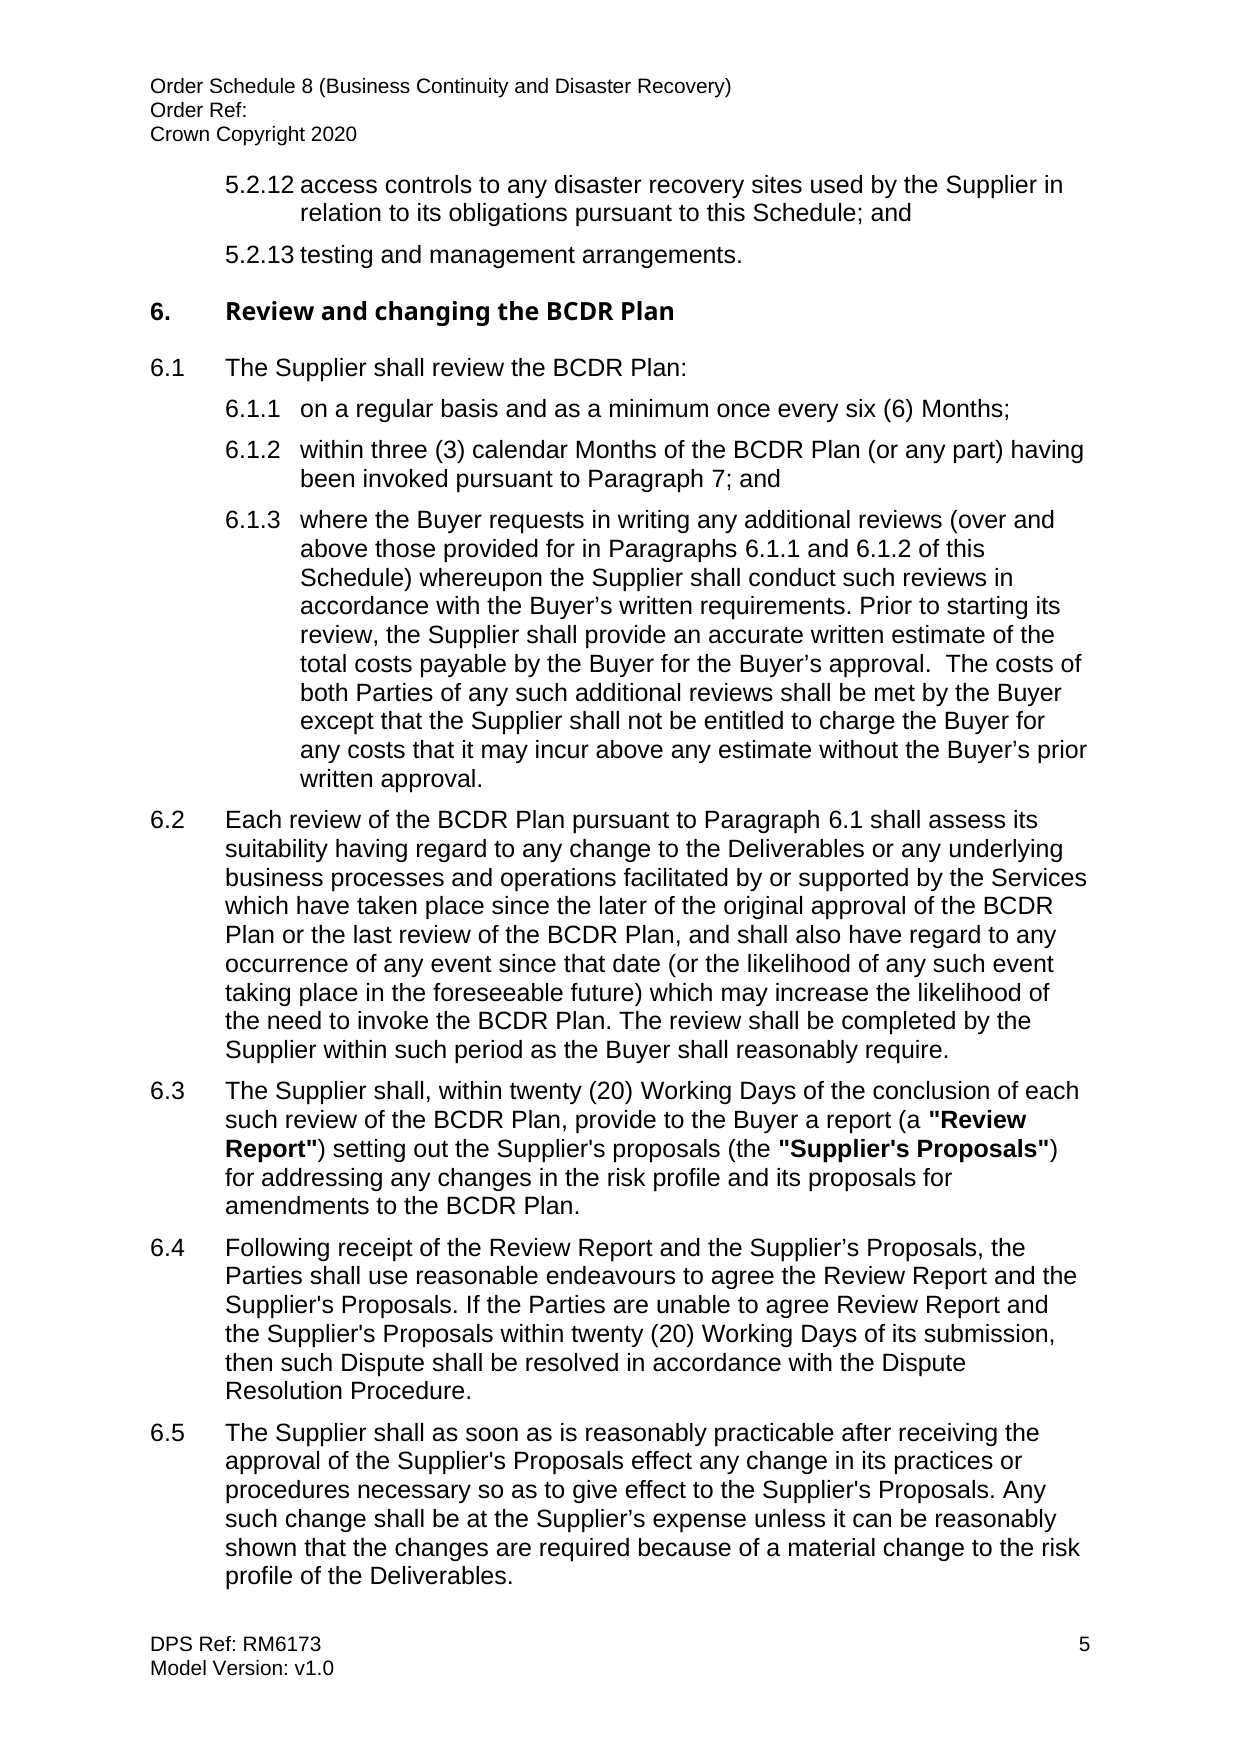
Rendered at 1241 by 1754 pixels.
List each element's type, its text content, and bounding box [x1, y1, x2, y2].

list Review and changing the BCDR Plan [150, 293, 1090, 327]
list access controls to any disaster recovery sites used by the Supplier in relation to its obligations pursuant to this Schedule; and [225, 170, 1090, 227]
list where the Buyer requests in writing any additional reviews (over and above those provided for in Paragraphs 6.1.1 and 6.1.2 of this Schedule) whereupon the Supplier shall conduct such reviews in accordance with the Buyer’s written requirements. Prior to starting its review, the Supplier shall provide an accurate written estimate of the total costs payable by the Buyer for the Buyer’s approval. The costs of both Parties of any such additional reviews shall be met by the Buyer except that the Supplier shall not be entitled to charge the Buyer for any costs that it may incur above any estimate without the Buyer’s prior written approval. [225, 505, 1090, 792]
list on a regular basis and as a minimum once every six (6) Months; [225, 394, 1090, 422]
list The Supplier shall as soon as is reasonably practicable after receiving the approval of the Supplier's Proposals effect any change in its practices or procedures necessary so as to give effect to the Supplier's Proposals. Any such change shall be at the Supplier’s expense unless it can be reasonably shown that the changes are required because of a material change to the risk profile of the Deliverables. [150, 1417, 1090, 1590]
list The Supplier shall review the BCDR Plan: [150, 352, 1090, 381]
list The Supplier shall, within twenty (20) Working Days of the conclusion of each such review of the BCDR Plan, provide to the Buyer a report (a "Review Report") setting out the Supplier's proposals (the "Supplier's Proposals") for addressing any changes in the risk profile and its proposals for amendments to the BCDR Plan. [150, 1076, 1090, 1220]
list Each review of the BCDR Plan pursuant to Paragraph 6.1 shall assess its suitability having regard to any change to the Deliverables or any underlying business processes and operations facilitated by or supported by the Services which have taken place since the later of the original approval of the BCDR Plan or the last review of the BCDR Plan, and shall also have regard to any occurrence of any event since that date (or the likelihood of any such event taking place in the foreseeable future) which may increase the likelihood of the need to invoke the BCDR Plan. The review shall be completed by the Supplier within such period as the Buyer shall reasonably require. [150, 805, 1090, 1064]
list within three (3) calendar Months of the BCDR Plan (or any part) having been invoked pursuant to Paragraph 7; and [225, 435, 1090, 492]
list testing and management arrangements. [225, 240, 1090, 268]
list Following receipt of the Review Report and the Supplier’s Proposals, the Parties shall use reasonable endeavours to agree the Review Report and the Supplier's Proposals. If the Parties are unable to agree Review Report and the Supplier's Proposals within twenty (20) Working Days of its submission, then such Dispute shall be resolved in accordance with the Dispute Resolution Procedure. [150, 1232, 1090, 1405]
